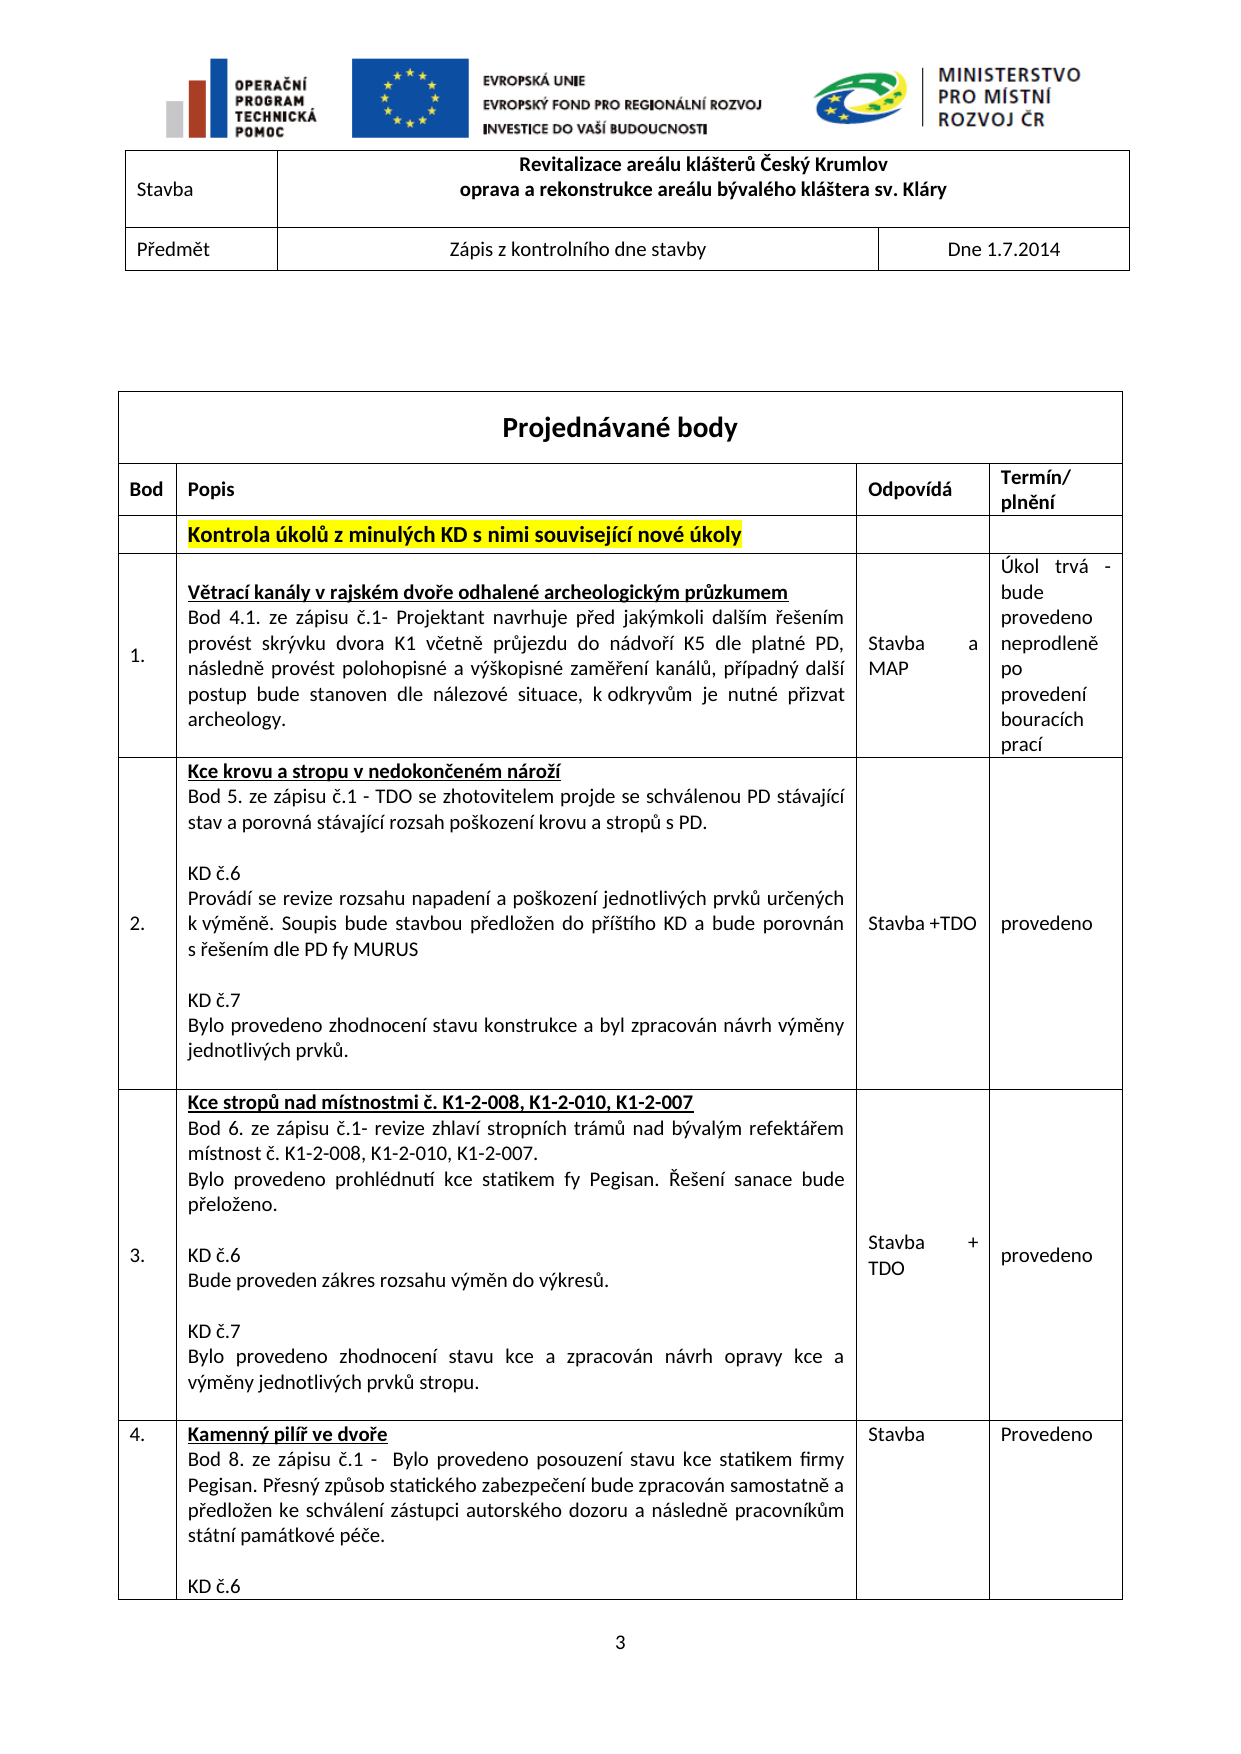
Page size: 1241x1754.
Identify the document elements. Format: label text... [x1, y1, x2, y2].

table_cell Provedeno [990, 1421, 1122, 1599]
table_cell Stavba + TDO [857, 1090, 989, 1420]
table_cell Stavba [857, 1421, 989, 1599]
table_cell Úkol trvá - bude provedeno neprodleně po provedení bouracích prací [990, 554, 1122, 757]
table_cell provedeno [990, 1090, 1122, 1420]
table_cell provedeno [990, 758, 1122, 1088]
table_cell Stavba +TDO [857, 758, 989, 1088]
table_cell [119, 516, 176, 553]
picture [147, 45, 1091, 147]
table_cell Popis [177, 464, 856, 515]
table_cell 3. [119, 1090, 176, 1420]
table_cell Větrací kanály v rajském dvoře odhalené archeologickým průzkumem Bod 4.1. ze zápisu č.1- Projektant navrhuje před jakýmkoli dalším řešením provést skrývku dvora K1 včetně průjezdu do nádvoří K5 dle platné PD, následně provést polohopisné a výškopisné zaměření kanálů, případný další postup bude stanoven dle nálezové situace, k odkryvům je nutné přizvat archeology. [177, 554, 856, 757]
table_cell Stavba a MAP [857, 554, 989, 757]
table_cell [857, 516, 989, 553]
table_cell Bod [119, 464, 176, 515]
table_cell Kce krovu a stropu v nedokončeném nároží Bod 5. ze zápisu č.1 - TDO se zhotovitelem projde se schválenou PD stávající stav a porovná stávající rozsah poškození krovu a stropů s PD. KD č.6 Provádí se revize rozsahu napadení a poškození jednotlivých prvků určených k výměně. Soupis bude stavbou předložen do příštího KD a bude porovnán s řešením dle PD fy MURUS KD č.7 Bylo provedeno zhodnocení stavu konstrukce a byl zpracován návrh výměny jednotlivých prvků. [177, 758, 856, 1088]
table_cell 1. [119, 554, 176, 757]
table_cell Kontrola úkolů z minulých KD s nimi související nové úkoly [177, 516, 856, 553]
table_cell Termín/ plnění [990, 464, 1122, 515]
table_cell 4. [119, 1421, 176, 1599]
table_cell Odpovídá [857, 464, 989, 515]
table_header Projednávané body [119, 392, 1122, 463]
table_cell [990, 516, 1122, 553]
table_cell 2. [119, 758, 176, 1088]
table_cell Kce stropů nad místnostmi č. K1-2-008, K1-2-010, K1-2-007 Bod 6. ze zápisu č.1- revize zhlaví stropních trámů nad bývalým refektářem místnost č. K1-2-008, K1-2-010, K1-2-007. Bylo provedeno prohlédnutí kce statikem fy Pegisan. Řešení sanace bude přeloženo. KD č.6 Bude proveden zákres rozsahu výměn do výkresů. KD č.7 Bylo provedeno zhodnocení stavu kce a zpracován návrh opravy kce a výměny jednotlivých prvků stropu. [177, 1090, 856, 1420]
